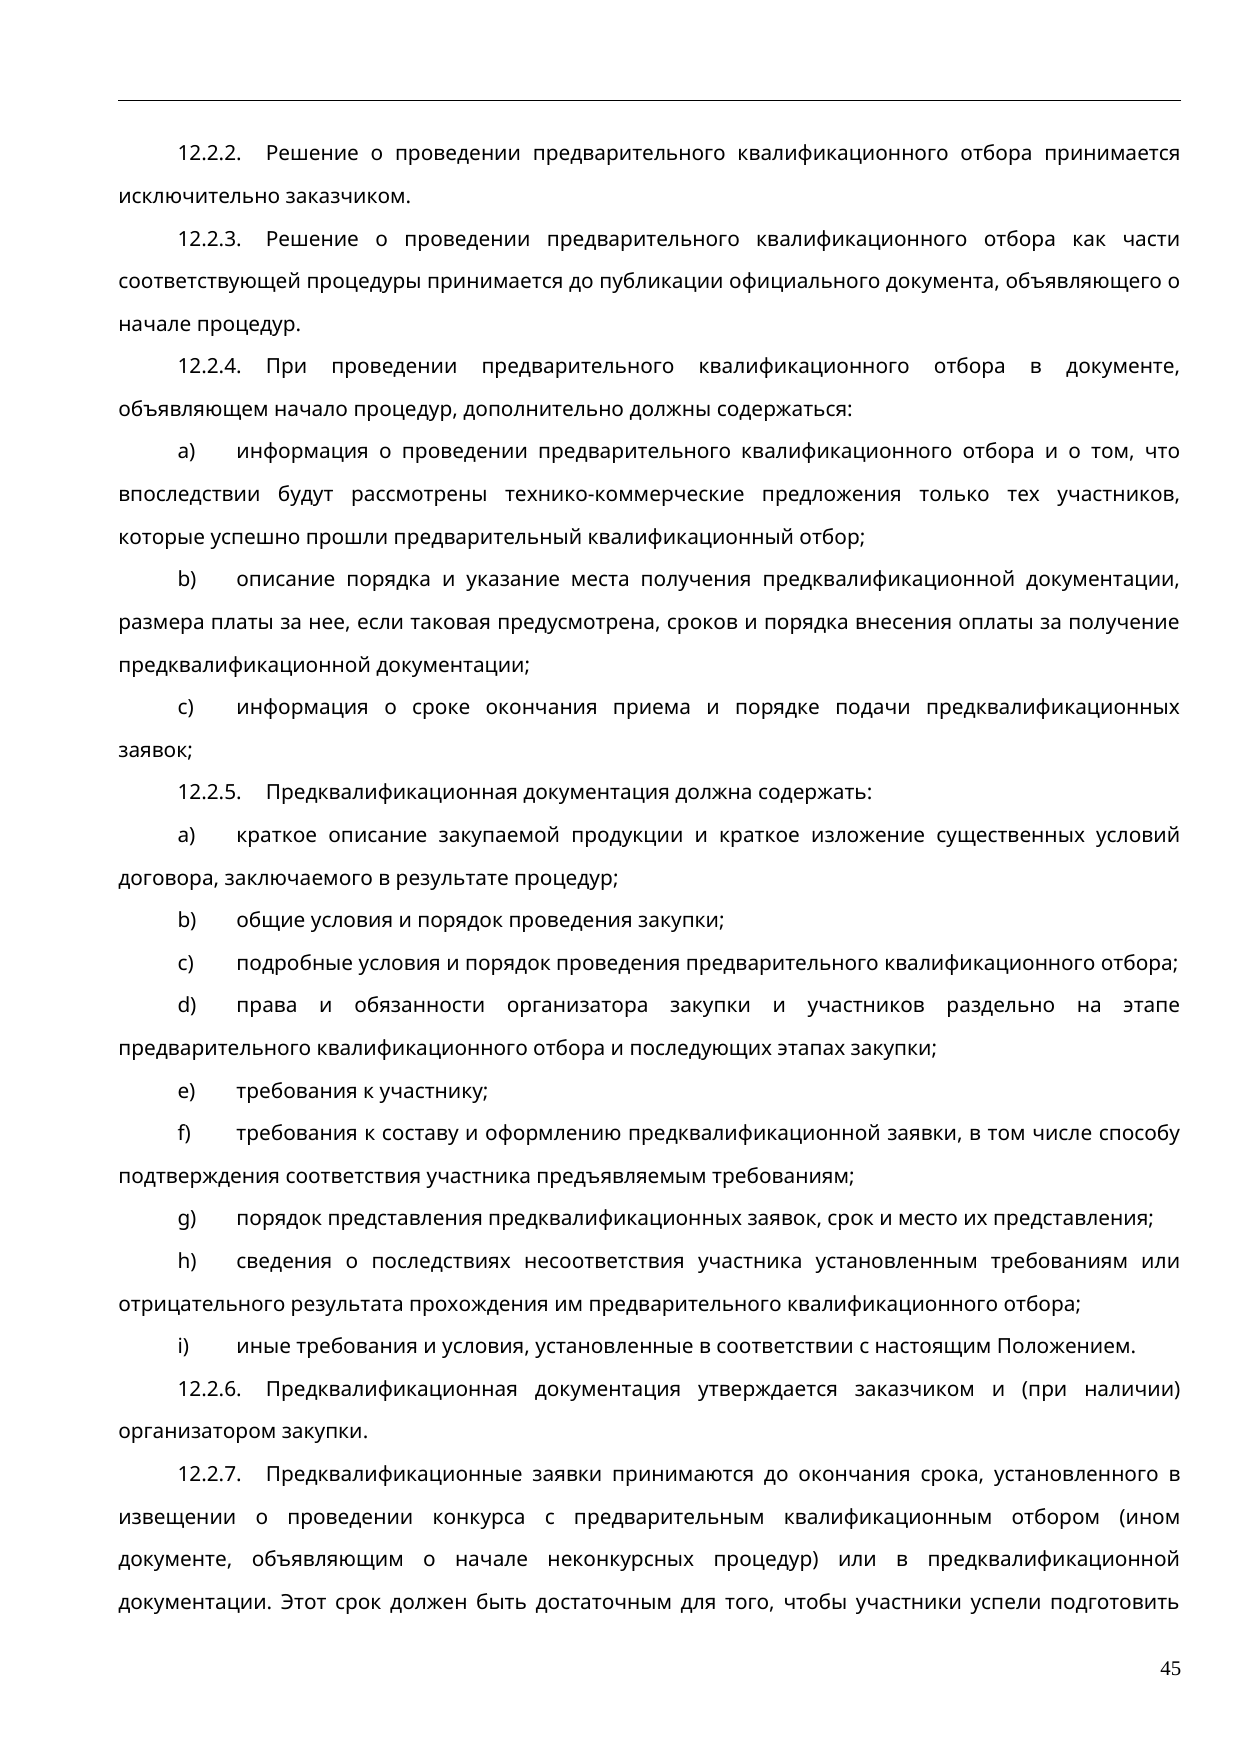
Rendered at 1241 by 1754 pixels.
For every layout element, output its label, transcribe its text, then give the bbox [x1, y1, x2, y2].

text подробные условия и порядок проведения предварительного квалификационного отбора; [118, 948, 1181, 976]
text требования к составу и оформлению предквалификационной заявки, в том числе способу подтверждения соответствия участника предъявляемым требованиям; [118, 1118, 1181, 1189]
text информация о проведении предварительного квалификационного отбора и о том, что впоследствии будут рассмотрены технико-коммерческие предложения только тех участников, которые успешно прошли предварительный квалификационный отбор; [118, 437, 1181, 550]
text требования к участнику; [118, 1076, 1181, 1104]
text порядок представления предквалификационных заявок, срок и место их представления; [118, 1203, 1181, 1232]
text права и обязанности организатора закупки и участников раздельно на этапе предварительного квалификационного отбора и последующих этапах закупки; [118, 991, 1181, 1062]
text описание порядка и указание места получения предквалификационной документации, размера платы за нее, если таковая предусмотрена, сроков и порядка внесения оплаты за получение предквалификационной документации; [118, 564, 1181, 678]
text сведения о последствиях несоответствия участника установленным требованиям или отрицательного результата прохождения им предварительного квалификационного отбора; [118, 1246, 1181, 1317]
text краткое описание закупаемой продукции и краткое изложение существенных условий договора, заключаемого в результате процедур; [118, 820, 1181, 891]
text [118, 1459, 1181, 1615]
text Предквалификационная документация должна содержать: [118, 777, 1181, 806]
text общие условия и порядок проведения закупки; [118, 905, 1181, 934]
text Решение о проведении предварительного квалификационного отбора как части соответствующей процедуры принимается до публикации официального документа, объявляющего о начале процедур. [118, 224, 1181, 337]
text Решение о проведении предварительного квалификационного отбора принимается исключительно заказчиком. [118, 138, 1181, 209]
text информация о сроке окончания приема и порядке подачи предквалификационных заявок; [118, 692, 1181, 763]
text иные требования и условия, установленные в соответствии с настоящим Положением. [118, 1331, 1181, 1360]
text При проведении предварительного квалификационного отбора в документе, объявляющем начало процедур, дополнительно должны содержаться: [118, 351, 1181, 422]
text Предквалификационная документация утверждается заказчиком и (при наличии) организатором закупки. [118, 1374, 1181, 1445]
